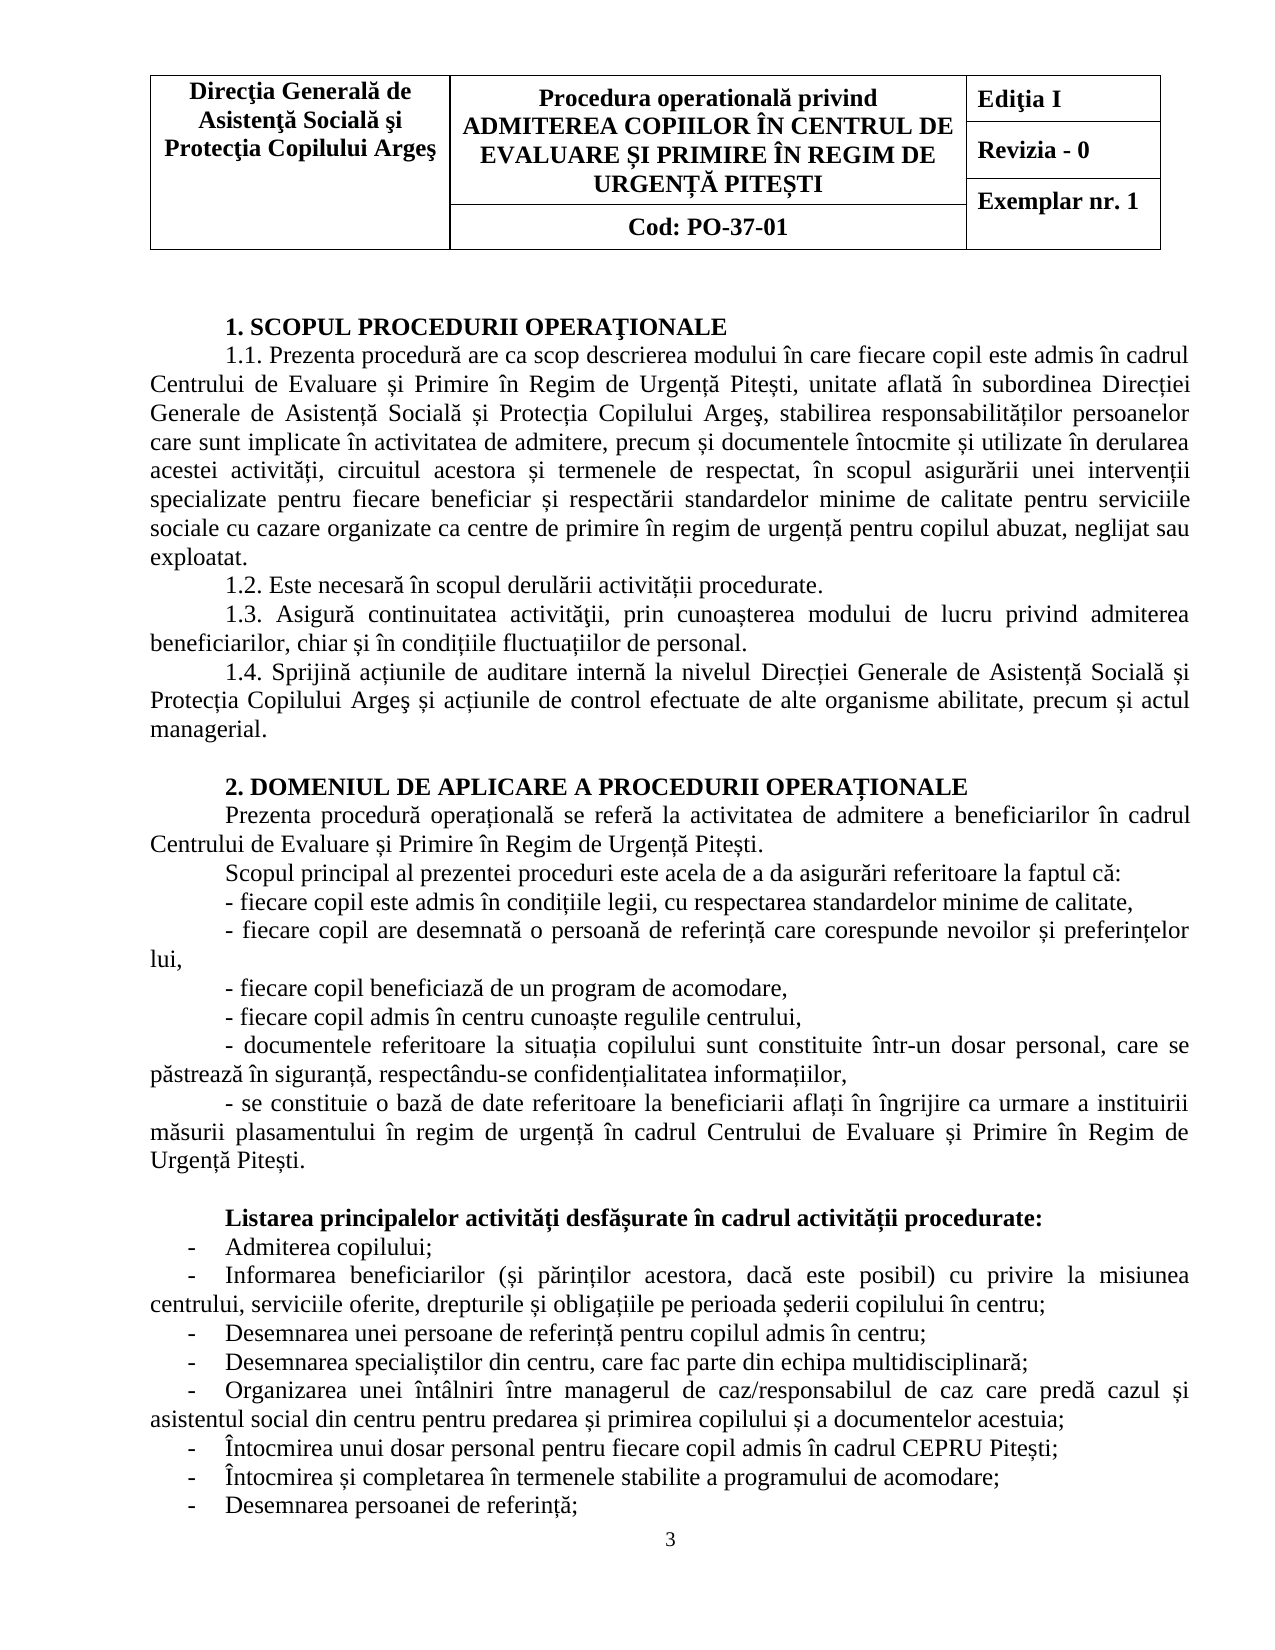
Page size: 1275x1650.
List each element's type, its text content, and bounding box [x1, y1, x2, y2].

text Prezenta procedură operațională se referă la activitatea de admitere a beneficiarilor în cadrul Centrului de Evaluare și Primire în Regim de Urgență Pitești. [150, 801, 1191, 858]
text Scopul principal al prezentei proceduri este acela de a da asigurări referitoare la faptul că: [150, 858, 1191, 887]
text Listarea principalelor activități desfășurate în cadrul activității procedurate: [150, 1203, 1191, 1232]
text 1.1. Prezenta procedură are ca scop descrierea modului în care fiecare copil este admis în cadrul Centrului de Evaluare și Primire în Regim de Urgență Pitești, unitate aflată în subordinea Direcției Generale de Asistență Socială și Protecția Copilului Argeş, stabilirea responsabilităților persoanelor care sunt implicate în activitatea de admitere, precum și documentele întocmite și utilizate în derularea acestei activități, circuitul acestora și termenele de respectat, în scopul asigurării unei intervenții specializate pentru fiecare beneficiar și respectării standardelor minime de calitate pentru serviciile sociale cu cazare organizate ca centre de primire în regim de urgență pentru copilul abuzat, neglijat sau exploatat. [150, 341, 1191, 571]
list Desemnarea specialiștilor din centru, care fac parte din echipa multidisciplinară; [150, 1347, 1191, 1376]
text - fiecare copil este admis în condițiile legii, cu respectarea standardelor minime de calitate, [150, 887, 1191, 916]
list Desemnarea unei persoane de referință pentru copilul admis în centru; [150, 1318, 1191, 1347]
text - fiecare copil beneficiază de un program de acomodare, [150, 973, 1191, 1002]
text - fiecare copil are desemnată o persoană de referință care corespunde nevoilor și preferințelor lui, [150, 916, 1191, 973]
text 2. DOMENIUL DE APLICARE A PROCEDURII OPERAȚIONALE [150, 772, 1191, 801]
list Întocmirea și completarea în termenele stabilite a programului de acomodare; [150, 1462, 1191, 1491]
text 1.4. Sprijină acțiunile de auditare internă la nivelul Direcției Generale de Asistență Socială și Protecția Copilului Argeş și acțiunile de control efectuate de alte organisme abilitate, precum și actul managerial. [150, 657, 1191, 743]
text 1.2. Este necesară în scopul derulării activității procedurate. [150, 571, 1191, 599]
text 1. SCOPUL PROCEDURII OPERAŢIONALE [150, 312, 1191, 341]
text 1.3. Asigură continuitatea activităţii, prin cunoașterea modului de lucru privind admiterea beneficiarilor, chiar și în condițiile fluctuațiilor de personal. [150, 599, 1191, 657]
text - documentele referitoare la situația copilului sunt constituite într-un dosar personal, care se păstrează în siguranță, respectându-se confidențialitatea informațiilor, [150, 1031, 1191, 1088]
list Întocmirea unui dosar personal pentru fiecare copil admis în cadrul CEPRU Pitești; [187, 1433, 1191, 1462]
text - fiecare copil admis în centru cunoaște regulile centrului, [150, 1002, 1191, 1031]
list Admiterea copilului; [150, 1232, 1191, 1261]
list Informarea beneficiarilor (și părinților acestora, dacă este posibil) cu privire la misiunea centrului, serviciile oferite, drepturile și obligațiile pe perioada șederii copilului în centru; [150, 1261, 1191, 1318]
list Desemnarea persoanei de referință; [150, 1491, 1191, 1519]
list Organizarea unei întâlniri între managerul de caz/responsabilul de caz care predă cazul și asistentul social din centru pentru predarea și primirea copilului și a documentelor acestuia; [150, 1376, 1191, 1433]
text - se constituie o bază de date referitoare la beneficiarii aflați în îngrijire ca urmare a instituirii măsurii plasamentului în regim de urgență în cadrul Centrului de Evaluare și Primire în Regim de Urgență Pitești. [150, 1088, 1191, 1174]
